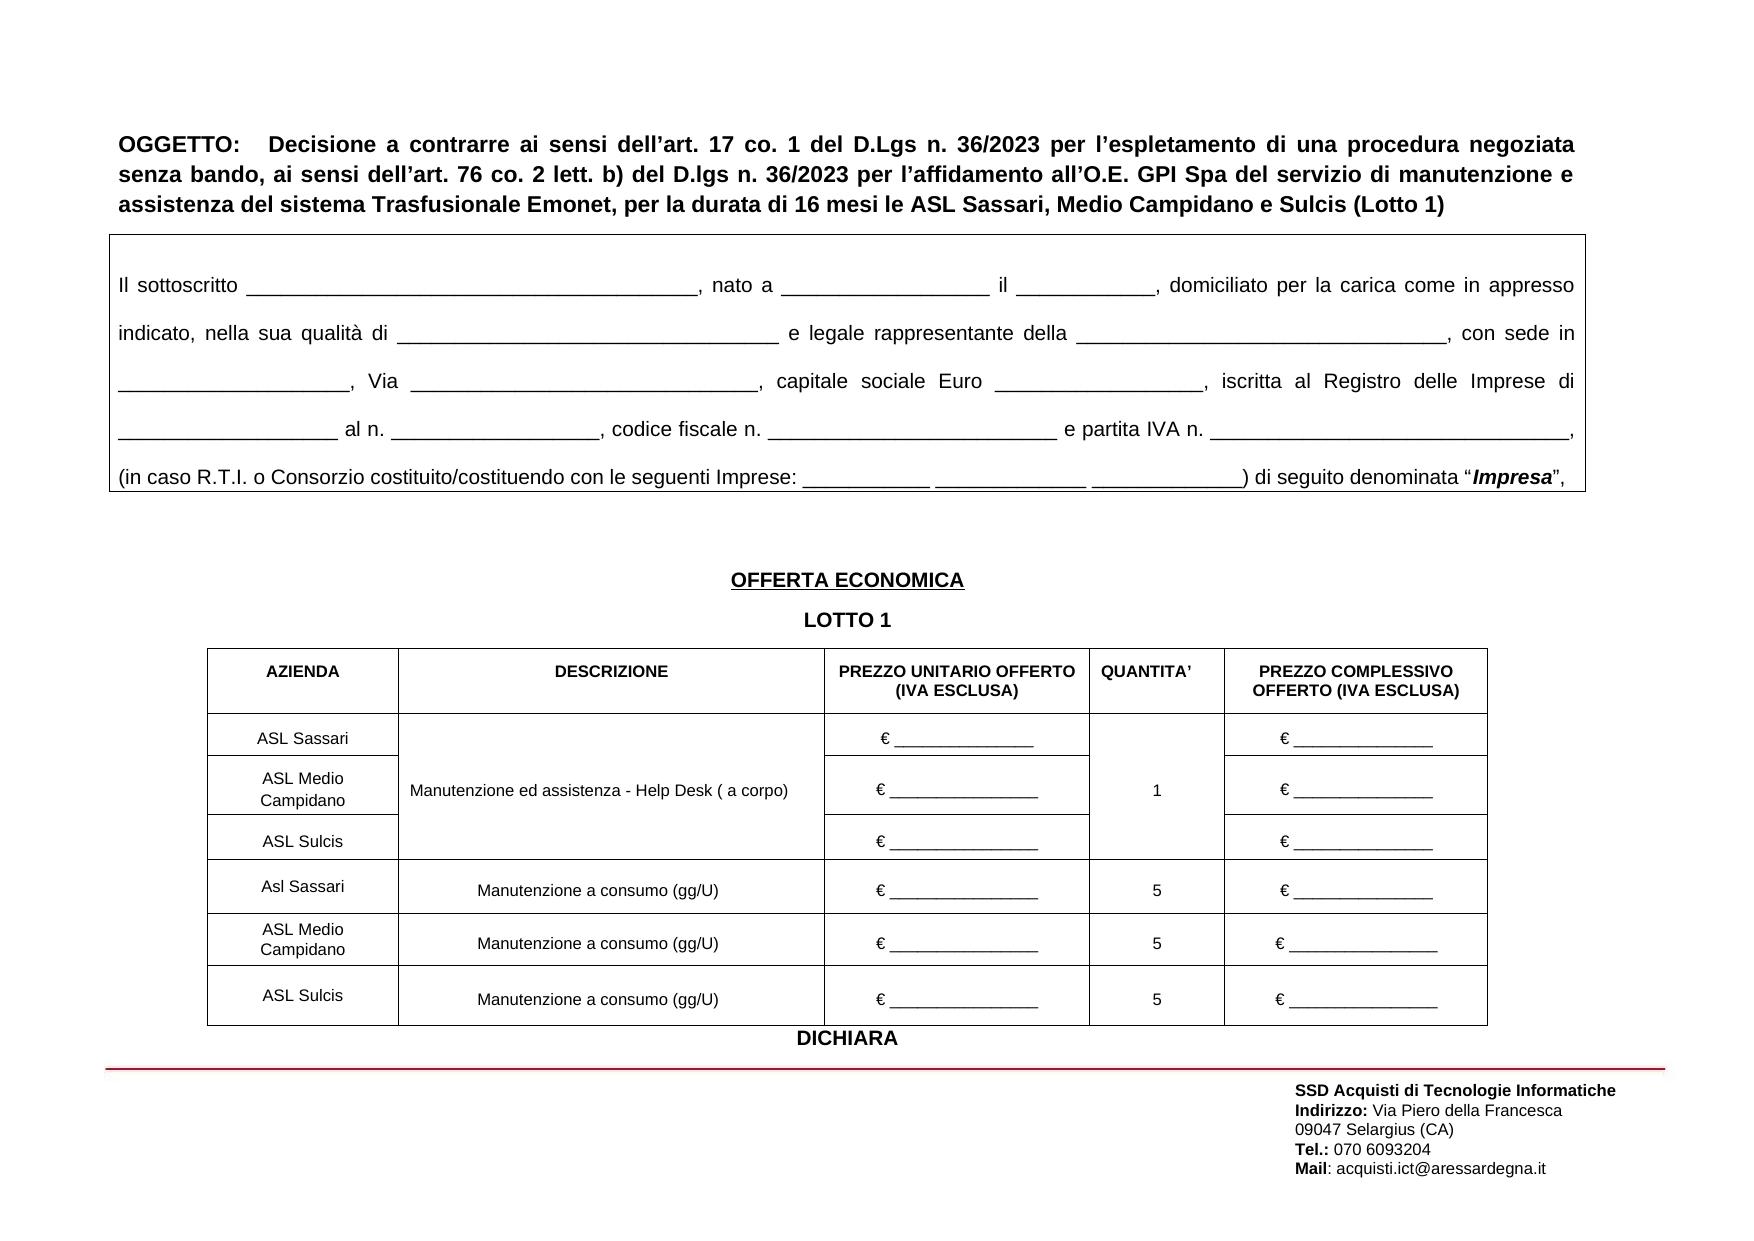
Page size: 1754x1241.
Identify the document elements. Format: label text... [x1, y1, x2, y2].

table_cell Manutenzione a consumo (gg/U) [399, 914, 824, 965]
table_cell € ________________ [825, 860, 1089, 913]
table_cell 5 [1090, 914, 1224, 965]
table_cell € _______________ [825, 714, 1089, 755]
table_cell 1 [1090, 714, 1224, 859]
text OFFERTA ECONOMICA [118, 568, 1577, 592]
table_cell ASL Medio Campidano [208, 914, 398, 965]
table_cell € ________________ [825, 815, 1089, 859]
table_header PREZZO UNITARIO OFFERTO (IVA ESCLUSA) [825, 649, 1089, 712]
table_cell ASL Sulcis [208, 966, 398, 1025]
table_cell ASL Medio Campidano [208, 756, 398, 814]
table_cell Asl Sassari [208, 860, 398, 913]
table_header AZIENDA [208, 649, 398, 712]
table_cell Manutenzione a consumo (gg/U) [399, 860, 824, 913]
table_cell 5 [1090, 966, 1224, 1025]
table_cell € ________________ [1225, 914, 1487, 965]
table_cell € _______________ [1225, 756, 1487, 814]
table_cell € ________________ [1225, 966, 1487, 1025]
table_cell € _______________ [1225, 860, 1487, 913]
table_cell 5 [1090, 860, 1224, 913]
text DICHIARA [118, 1026, 1577, 1050]
table_cell € _______________ [1225, 815, 1487, 859]
table_cell € _______________ [1225, 714, 1487, 755]
table_cell Manutenzione ed assistenza - Help Desk ( a corpo) [399, 714, 824, 859]
table_cell Manutenzione a consumo (gg/U) [399, 966, 824, 1025]
text LOTTO 1 [118, 608, 1577, 632]
table_cell € ________________ [825, 966, 1089, 1025]
text OGGETTO: Decisione a contrarre ai sensi dell’art. 17 co. 1 del D.Lgs n. 36/2023 per l’espletamento di una procedura negoziata senza bando, ai sensi dell’art. 76 co. 2 lett. b) del D.lgs n. 36/2023 per l’affidamento all’O.E. GPI Spa del servizio di manutenzione e assistenza del sistema Trasfusionale Emonet, per la durata di 16 mesi le ASL Sassari, Medio Campidano e Sulcis (Lotto 1) [118, 131, 1577, 217]
picture [56, 1048, 1754, 1082]
table_cell € ________________ [825, 914, 1089, 965]
table_cell ASL Sulcis [208, 815, 398, 859]
table_header DESCRIZIONE [399, 649, 824, 712]
table_header PREZZO COMPLESSIVO OFFERTO (IVA ESCLUSA) [1225, 649, 1487, 712]
text Il sottoscritto _______________________________________, nato a __________________ il ____________, domiciliato per la carica come in appresso indicato, nella sua qualità di _________________________________ e legale rappresentante della ________________________________, con sede in ____________________, Via ______________________________, capitale sociale Euro __________________, iscritta al Registro delle Imprese di ___________________ al n. __________________, codice fiscale n. _________________________ e partita IVA n. _______________________________, (in caso R.T.I. o Consorzio costituito/costituendo con le seguenti Imprese: ___________ _____________ _____________) di seguito denominata “Impresa”, [110, 270, 1585, 491]
table_cell € ________________ [825, 756, 1089, 814]
table_header QUANTITA’ [1090, 649, 1224, 712]
table_cell ASL Sassari [208, 714, 398, 755]
